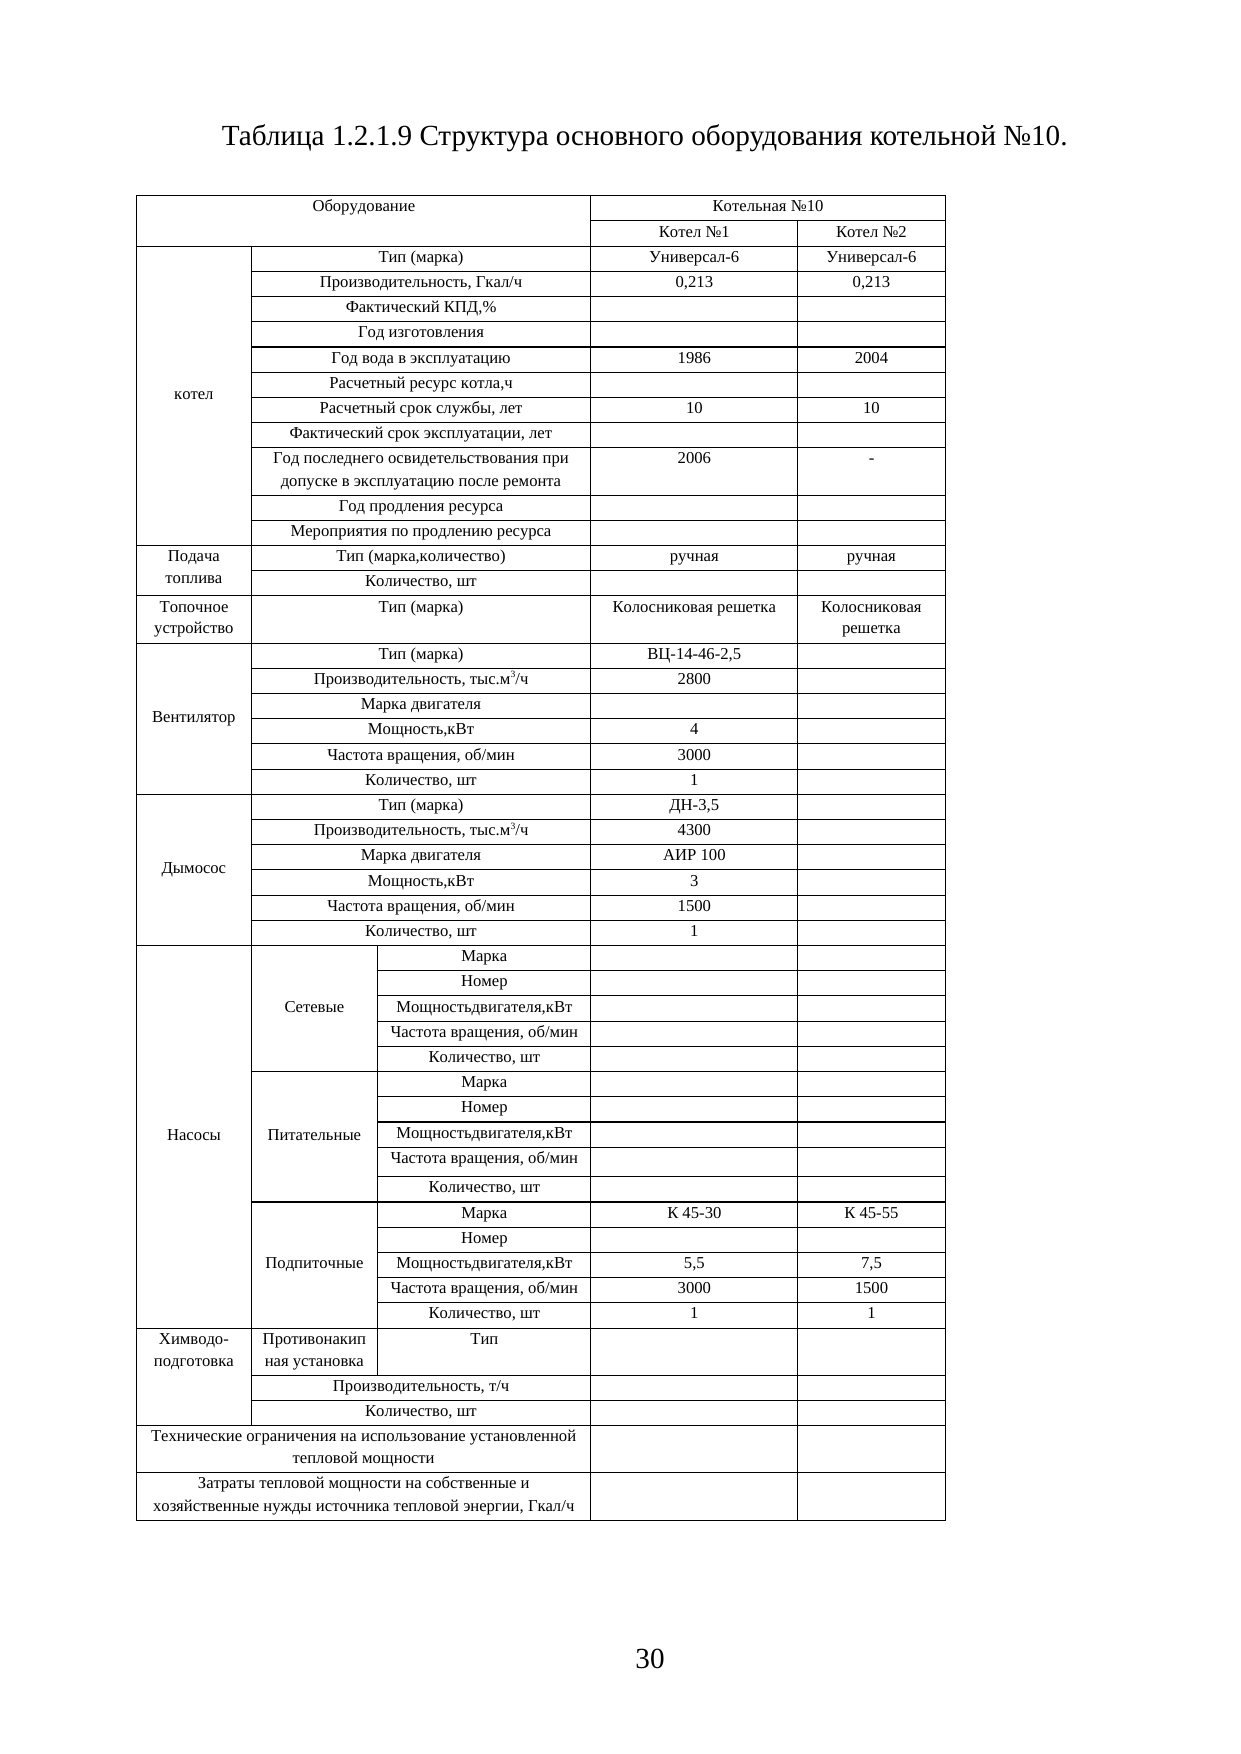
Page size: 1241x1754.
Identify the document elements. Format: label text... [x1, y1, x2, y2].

table_cell [591, 996, 797, 1021]
table_cell [591, 1123, 797, 1147]
table_cell Универсал-6 [591, 247, 797, 271]
table_cell [591, 1401, 797, 1425]
table_cell Фактический срок эксплуатации, лет [252, 423, 590, 447]
table_cell Количество, шт [252, 770, 590, 794]
table_cell Тип (марка) [252, 596, 590, 642]
table_cell 1500 [591, 896, 797, 920]
table_cell Марка [378, 1203, 590, 1227]
table_cell Количество, шт [378, 1047, 590, 1071]
table_cell Производительность, тыс.м3/ч [252, 820, 590, 844]
table_cell 7,5 [798, 1253, 945, 1277]
table_cell [591, 946, 797, 970]
table_cell [591, 1047, 797, 1071]
table_cell 0,213 [798, 272, 945, 296]
table_cell 2006 [591, 448, 797, 494]
table_cell Технические ограничения на использование установленной тепловой мощности [137, 1426, 590, 1472]
table_cell К 45-55 [798, 1203, 945, 1227]
table_cell Марка [378, 946, 590, 970]
table_cell [798, 845, 945, 869]
table_cell [798, 297, 945, 321]
table_cell Номер [378, 1228, 590, 1252]
table_cell [798, 946, 945, 970]
table_header Котельная №10 [591, 196, 945, 220]
table_cell [798, 373, 945, 397]
table_cell Количество, шт [252, 571, 590, 595]
table_cell [591, 423, 797, 447]
table_cell [798, 820, 945, 844]
table_cell Противонакипная установка [252, 1329, 377, 1375]
table_cell Количество, шт [378, 1303, 590, 1327]
table_cell [798, 423, 945, 447]
table_cell Мероприятия по продлению ресурса [252, 521, 590, 545]
table_cell Колосниковая решетка [591, 596, 797, 642]
table_cell Количество, шт [252, 1401, 590, 1425]
table_cell Затраты тепловой мощности на собственные и хозяйственные нужды источника тепловой энергии, Гкал/ч [137, 1473, 590, 1519]
table_cell Марка двигателя [252, 694, 590, 718]
table_cell [798, 971, 945, 995]
table_cell [591, 1022, 797, 1046]
table_cell [798, 1376, 945, 1400]
table_cell [798, 1473, 945, 1519]
table_cell 3000 [591, 1278, 797, 1302]
table_header Оборудование [137, 196, 590, 246]
table_cell [798, 744, 945, 768]
table_cell [798, 719, 945, 743]
table_cell [591, 496, 797, 520]
table_cell Год изготовления [252, 322, 590, 346]
table_cell 1 [591, 1303, 797, 1327]
table_cell Расчетный срок службы, лет [252, 398, 590, 422]
table_cell 1500 [798, 1278, 945, 1302]
table_cell Номер [378, 971, 590, 995]
table_cell Насосы [137, 946, 251, 1327]
table_cell [591, 1329, 797, 1375]
table_cell [798, 644, 945, 668]
table_cell [798, 770, 945, 794]
table_cell 0,213 [591, 272, 797, 296]
table_cell - [798, 448, 945, 494]
table_cell Универсал-6 [798, 247, 945, 271]
table_cell Химводо-подготовка [137, 1329, 251, 1425]
table_cell Тип [378, 1329, 590, 1375]
table_cell [591, 1177, 797, 1201]
table_cell Тип (марка) [252, 644, 590, 668]
table_cell Сетевые [252, 946, 377, 1071]
table_cell [798, 1072, 945, 1096]
table_cell [798, 571, 945, 595]
table_cell [798, 870, 945, 894]
table_cell Фактический КПД,% [252, 297, 590, 321]
table_cell [798, 1123, 945, 1147]
table_cell Производительность, тыс.м3/ч [252, 669, 590, 693]
table_cell Мощность,кВт [252, 719, 590, 743]
table_cell 3 [591, 870, 797, 894]
table_cell Дымосос [137, 795, 251, 945]
table_cell [798, 496, 945, 520]
table_cell [798, 1177, 945, 1201]
table_cell [591, 1148, 797, 1176]
table_cell 5,5 [591, 1253, 797, 1277]
table_cell [798, 921, 945, 945]
table_cell Мощностьдвигателя,кВт [378, 996, 590, 1021]
table_cell 1 [798, 1303, 945, 1327]
table_cell Производительность, т/ч [252, 1376, 590, 1400]
table_cell Топочное устройство [137, 596, 251, 642]
table_cell Год продления ресурса [252, 496, 590, 520]
table_cell [798, 795, 945, 819]
table_cell Мощность,кВт [252, 870, 590, 894]
table_cell ручная [591, 546, 797, 570]
table_cell котел [137, 247, 251, 545]
table_cell [591, 971, 797, 995]
table_cell 1 [591, 921, 797, 945]
table_cell [798, 1097, 945, 1121]
table_cell Частота вращения, об/мин [252, 744, 590, 768]
table_cell Частота вращения, об/мин [252, 896, 590, 920]
table_cell [798, 694, 945, 718]
table_cell 10 [591, 398, 797, 422]
table_cell Расчетный ресурс котла,ч [252, 373, 590, 397]
table_cell Номер [378, 1097, 590, 1121]
table_cell Год вода в эксплуатацию [252, 348, 590, 372]
table_cell 4300 [591, 820, 797, 844]
table_cell Количество, шт [378, 1177, 590, 1201]
table_cell 3000 [591, 744, 797, 768]
table_cell [798, 1329, 945, 1375]
table_cell Тип (марка) [252, 795, 590, 819]
table_cell [798, 322, 945, 346]
table_cell [798, 669, 945, 693]
table_cell 10 [798, 398, 945, 422]
table_cell [591, 694, 797, 718]
table_cell [798, 1401, 945, 1425]
table_cell ручная [798, 546, 945, 570]
table_cell К 45-30 [591, 1203, 797, 1227]
table_cell Вентилятор [137, 644, 251, 794]
table_cell Питательные [252, 1072, 377, 1201]
table_cell Частота вращения, об/мин [378, 1148, 590, 1176]
table_cell [591, 1097, 797, 1121]
table_cell 2800 [591, 669, 797, 693]
table_cell Мощностьдвигателя,кВт [378, 1253, 590, 1277]
table_cell Мощностьдвигателя,кВт [378, 1123, 590, 1147]
table_cell АИР 100 [591, 845, 797, 869]
table_cell Котел №1 [591, 221, 797, 246]
table_cell [591, 1473, 797, 1519]
table_cell [591, 373, 797, 397]
table_cell 2004 [798, 348, 945, 372]
table_cell 1986 [591, 348, 797, 372]
table_cell Тип (марка,количество) [252, 546, 590, 570]
table_cell [798, 1047, 945, 1071]
table_cell [591, 1426, 797, 1472]
table_cell [591, 1376, 797, 1400]
table_cell [798, 521, 945, 545]
table_cell Марка [378, 1072, 590, 1096]
table_cell [591, 1072, 797, 1096]
table_cell Год последнего освидетельствования при допуске в эксплуатацию после ремонта [252, 448, 590, 494]
table_cell ВЦ-14-46-2,5 [591, 644, 797, 668]
table_cell Частота вращения, об/мин [378, 1278, 590, 1302]
table_cell Производительность, Гкал/ч [252, 272, 590, 296]
table_cell Подача топлива [137, 546, 251, 595]
table_cell [591, 571, 797, 595]
table_cell [591, 1228, 797, 1252]
table_cell [798, 896, 945, 920]
text Таблица 1.2.1.9 Структура основного оборудования котельной №10. [148, 118, 1152, 152]
table_cell ДН-3,5 [591, 795, 797, 819]
table_cell Подпиточные [252, 1203, 377, 1327]
table_cell [591, 322, 797, 346]
table_cell [798, 1148, 945, 1176]
table_cell Тип (марка) [252, 247, 590, 271]
table_cell [798, 996, 945, 1021]
table_cell Частота вращения, об/мин [378, 1022, 590, 1046]
table_cell 1 [591, 770, 797, 794]
table_cell [798, 1022, 945, 1046]
table_cell Количество, шт [252, 921, 590, 945]
table_cell [591, 297, 797, 321]
table_cell [591, 521, 797, 545]
table_cell Котел №2 [798, 221, 945, 246]
table_cell Колосниковая решетка [798, 596, 945, 642]
table_cell 4 [591, 719, 797, 743]
table_cell Марка двигателя [252, 845, 590, 869]
table_cell [798, 1426, 945, 1472]
table_cell [798, 1228, 945, 1252]
